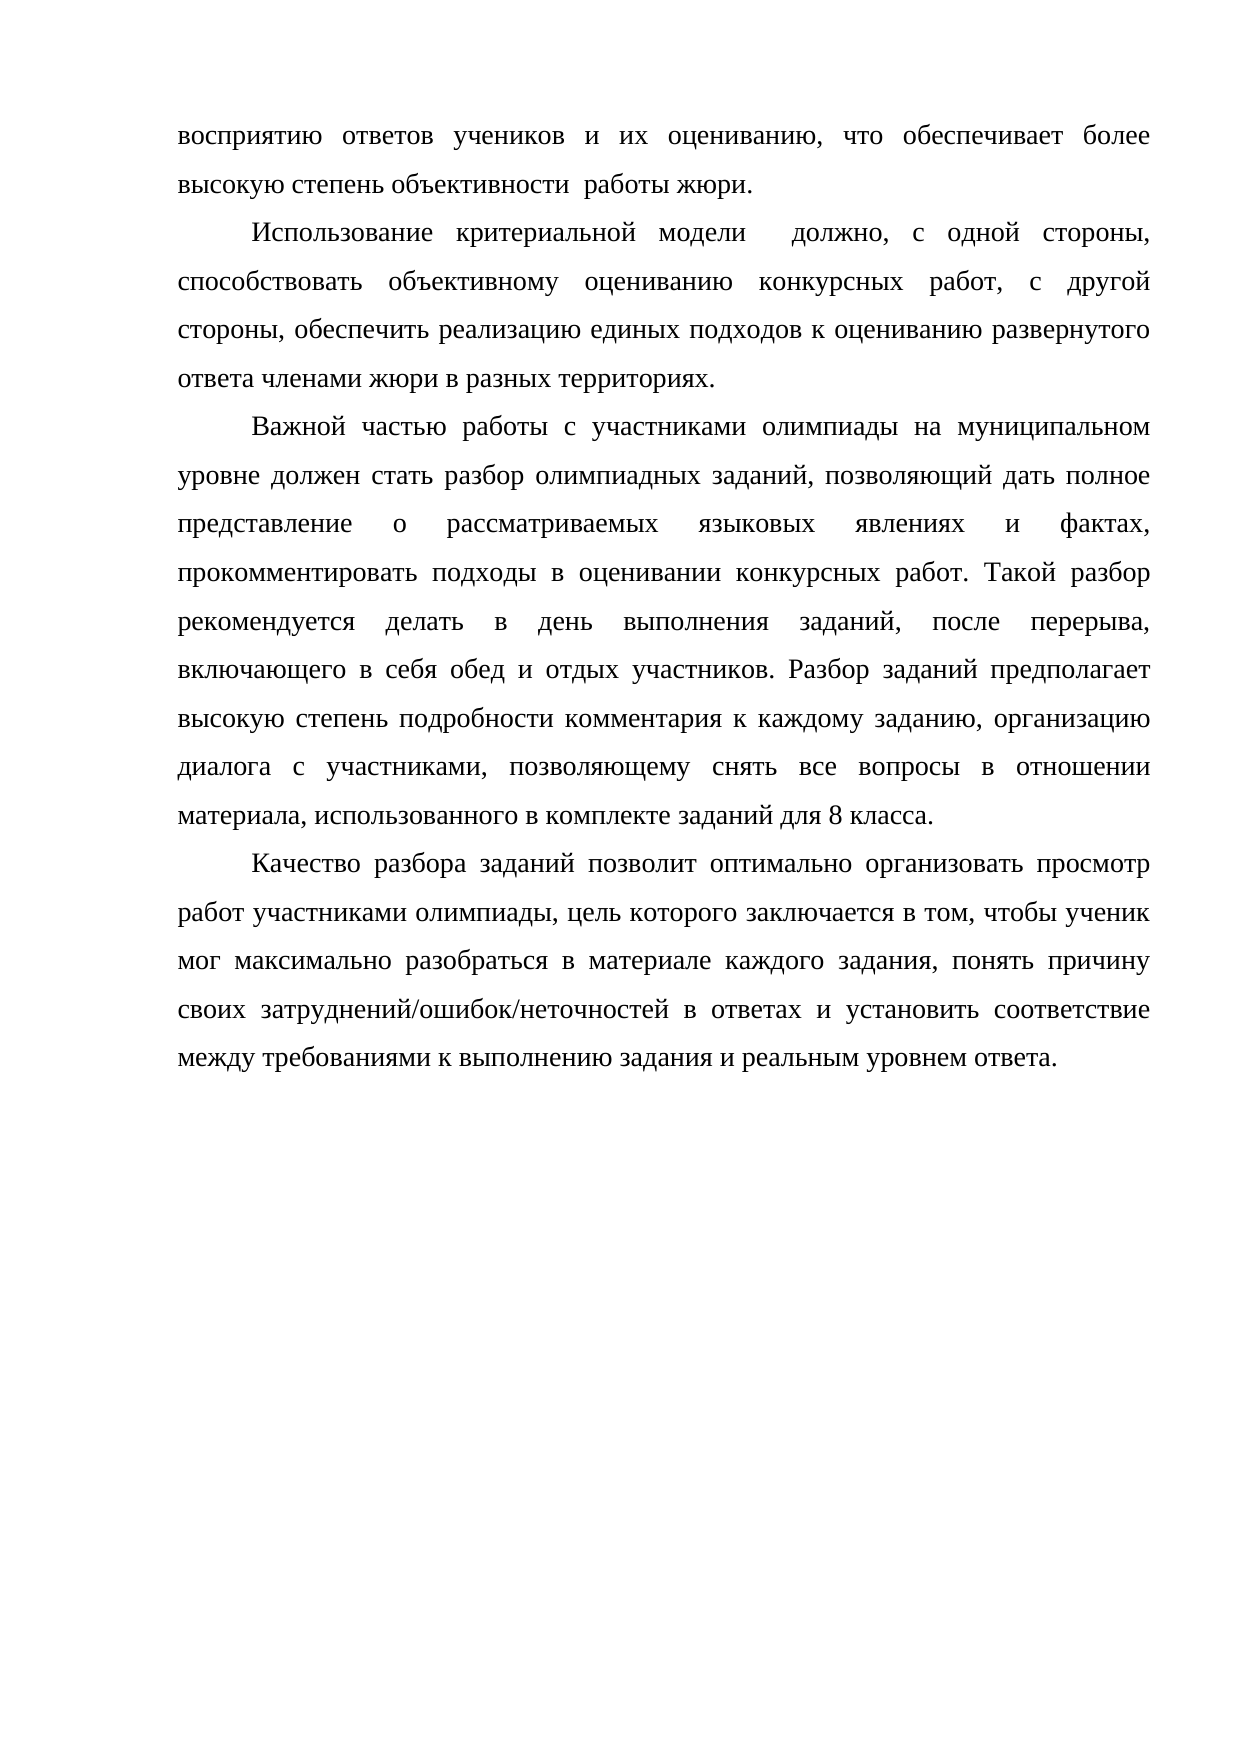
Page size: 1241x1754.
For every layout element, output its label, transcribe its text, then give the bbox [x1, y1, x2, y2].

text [177, 118, 1152, 199]
text Важной частью работы с участниками олимпиады на муниципальном уровне должен стать разбор олимпиадных заданий, позволяющий дать полное представление о рассматриваемых языковых явлениях и фактах, прокомментировать подходы в оценивании конкурсных работ. Такой разбор рекомендуется делать в день выполнения заданий, после перерыва, включающего в себя обед и отдых участников. Разбор заданий предполагает высокую степень подробности комментария к каждому заданию, организацию диалога с участниками, позволяющему снять все вопросы в отношении материала, использованного в комплекте заданий для 8 класса. [177, 409, 1152, 830]
text Использование критериальной модели должно, с одной стороны, способствовать объективному оцениванию конкурсных работ, с другой стороны, обеспечить реализацию единых подходов к оцениванию развернутого ответа членами жюри в разных территориях. [177, 215, 1152, 393]
text Качество разбора заданий позволит оптимально организовать просмотр работ участниками олимпиады, цель которого заключается в том, чтобы ученик мог максимально разобраться в материале каждого задания, понять причину своих затруднений/ошибок/неточностей в ответах и установить соответствие между требованиями к выполнению задания и реальным уровнем ответа. [177, 846, 1152, 1073]
